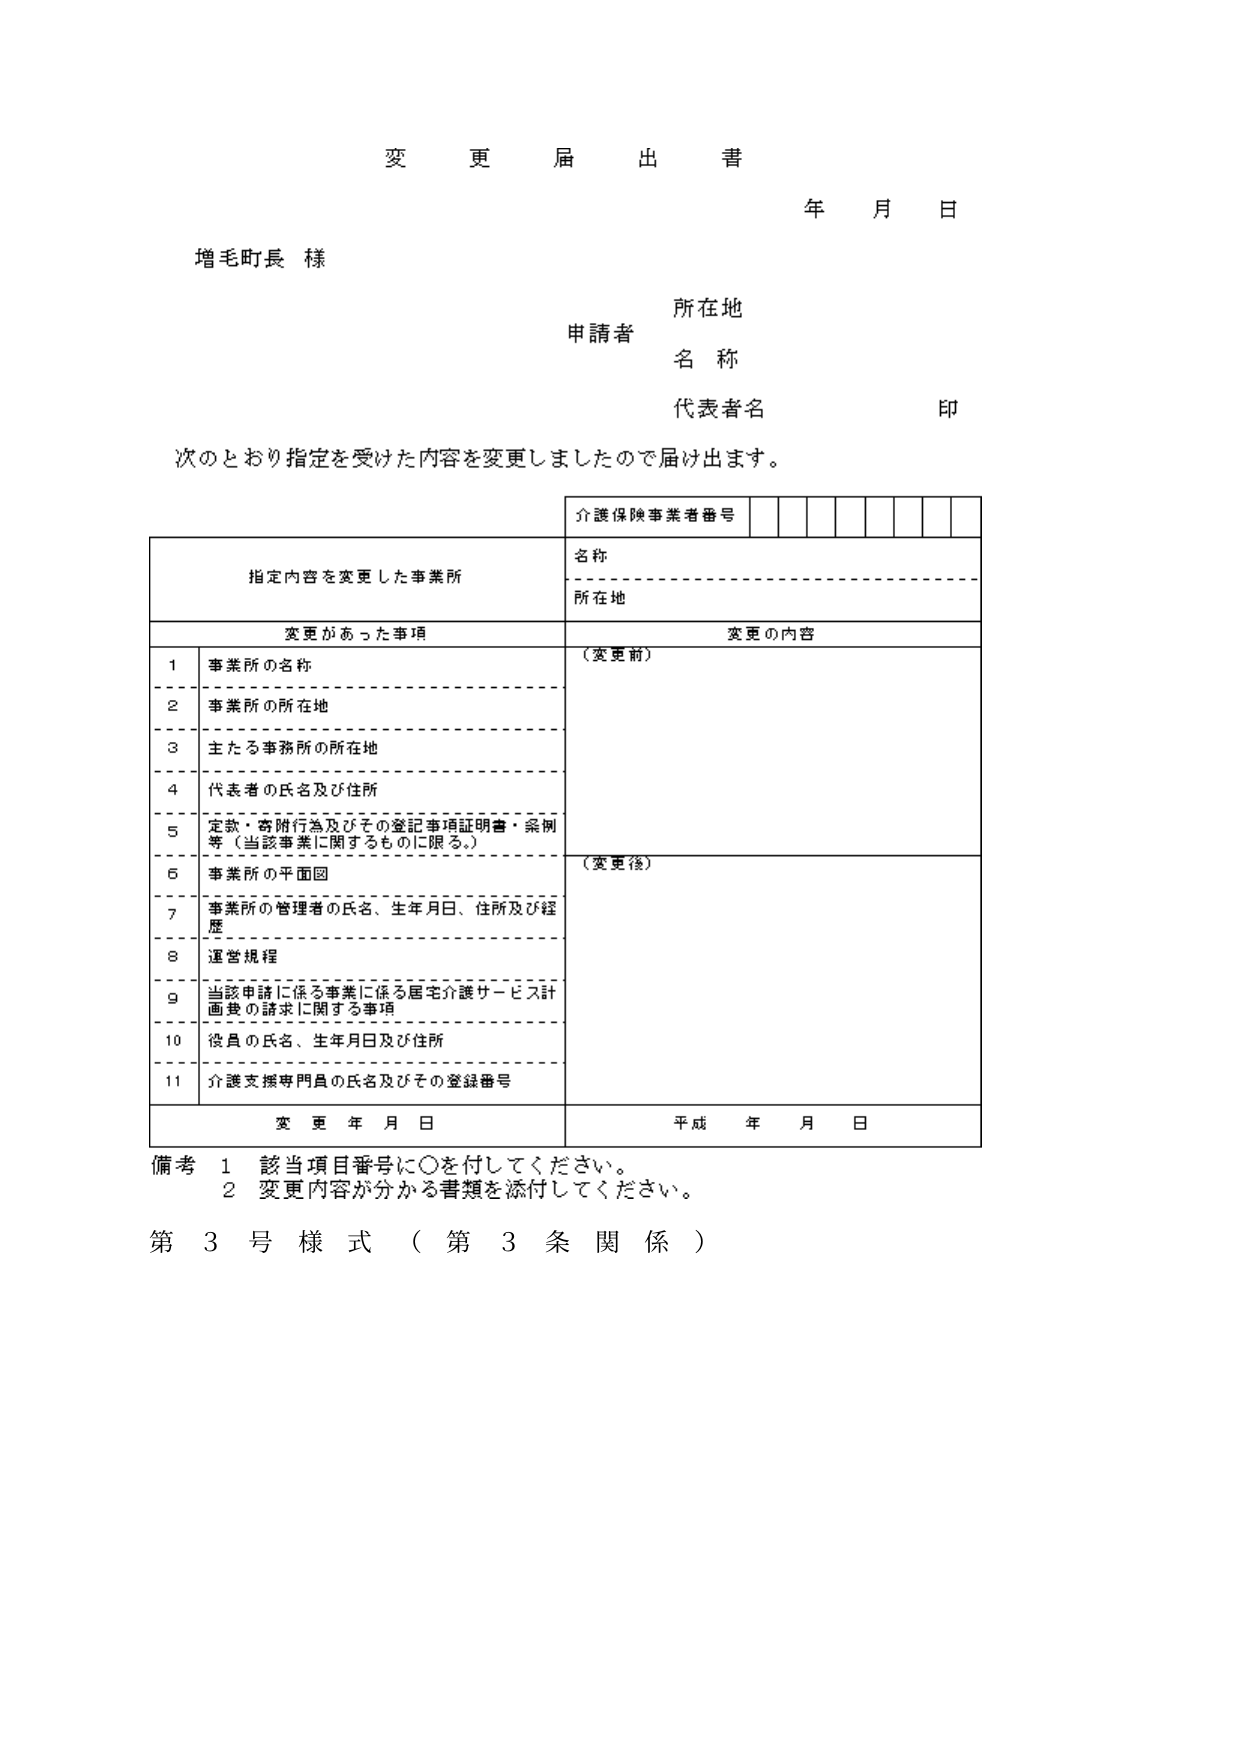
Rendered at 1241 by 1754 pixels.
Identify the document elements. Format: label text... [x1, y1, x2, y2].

text 第３号様式（第３条関係） [149, 1222, 1091, 1260]
picture [149, 148, 982, 1199]
